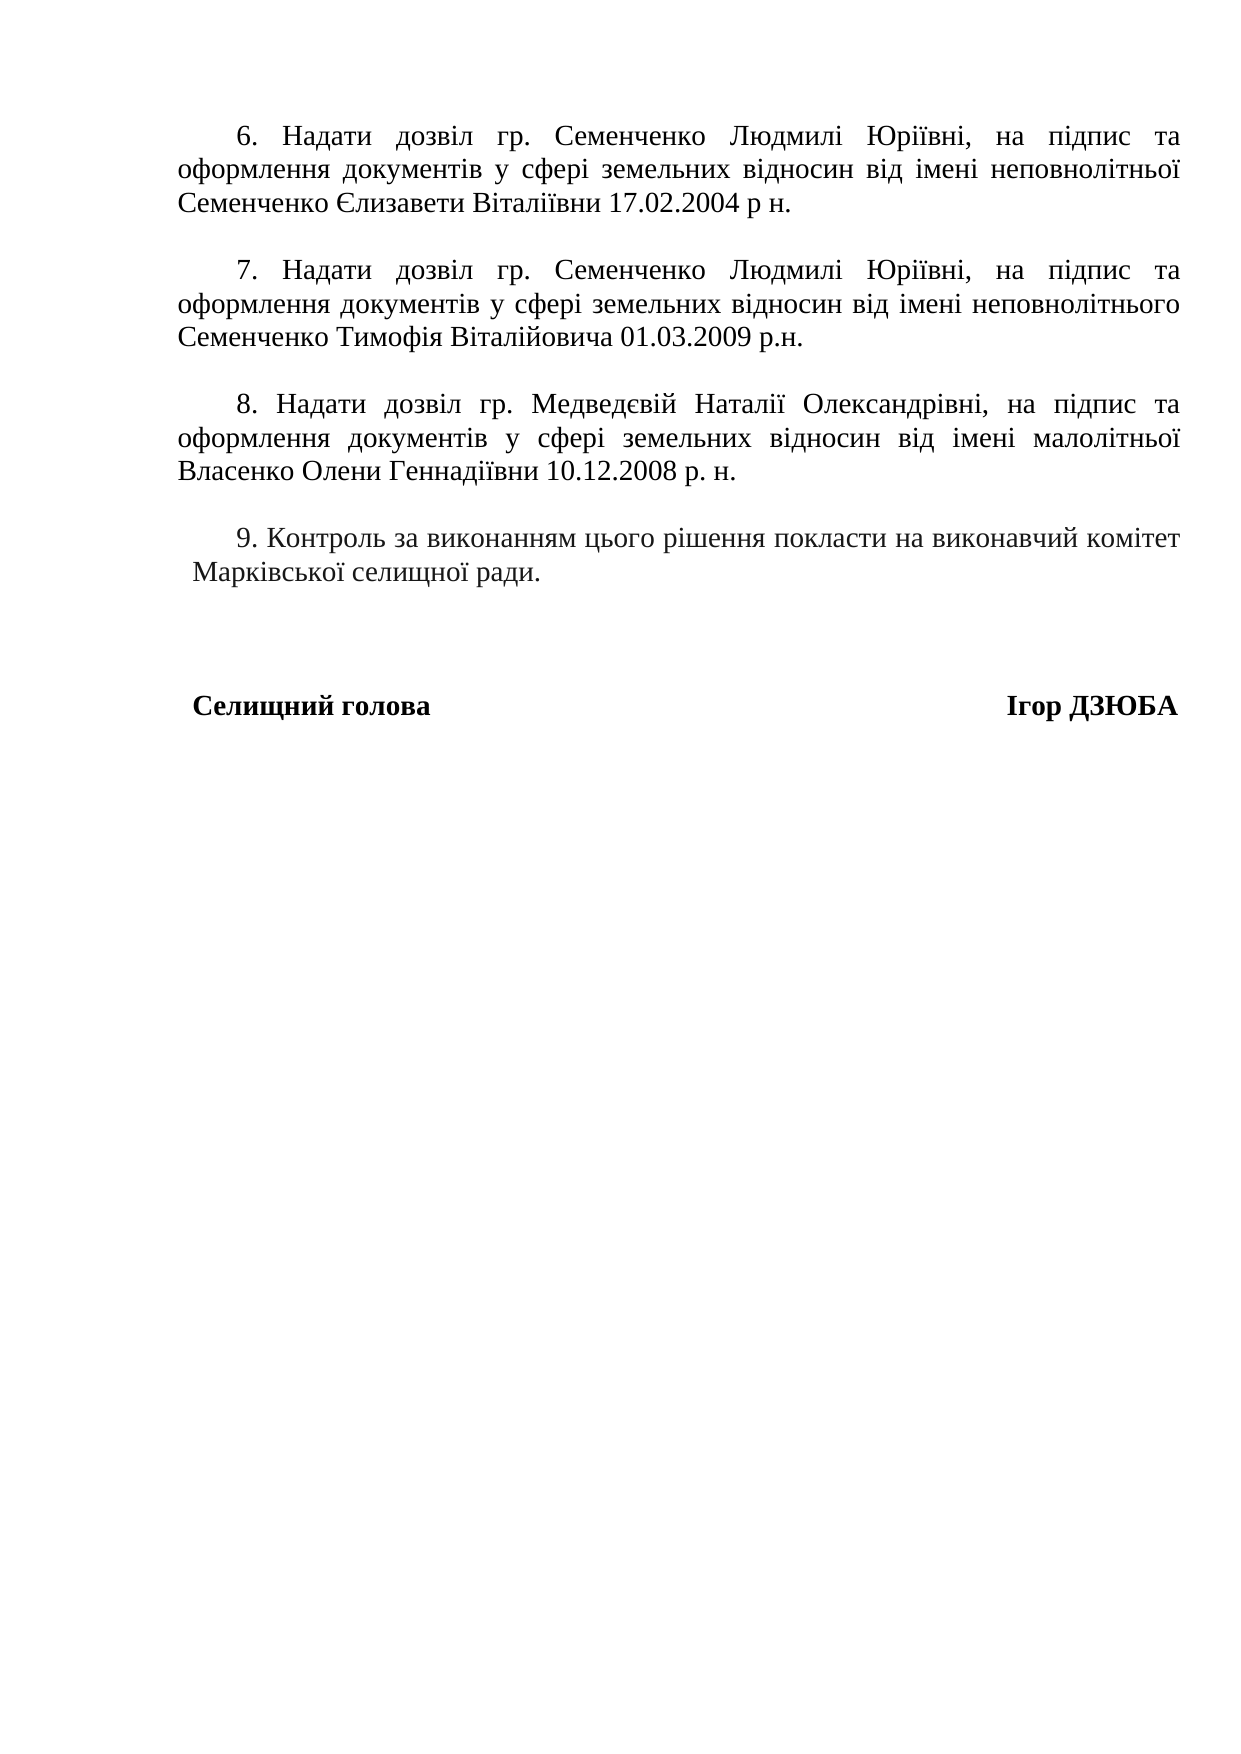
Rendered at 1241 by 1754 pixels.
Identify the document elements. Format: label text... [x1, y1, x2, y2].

text 8. Надати дозвіл гр. Медведєвій Наталії Олександрівні, на підпис та оформлення документів у сфері земельних відносин від імені малолітньої Власенко Олени Геннадіївни 10.12.2008 р. н. [177, 386, 1181, 487]
text 6. Надати дозвіл гр. Семенченко Людмилі Юріївні, на підпис та оформлення документів у сфері земельних відносин від імені неповнолітньої Семенченко Єлизавети Віталіївни 17.02.2004 р н. [177, 118, 1181, 219]
text 9. Контроль за виконанням цього рішення покласти на виконавчий комітет Марківської селищної ради. [192, 521, 1181, 588]
text 7. Надати дозвіл гр. Семенченко Людмилі Юріївні, на підпис та оформлення документів у сфері земельних відносин від імені неповнолітнього Семенченко Тимофія Віталійовича 01.03.2009 р.н. [177, 252, 1181, 353]
text Селищний голова Ігор ДЗЮБА [192, 688, 1181, 722]
